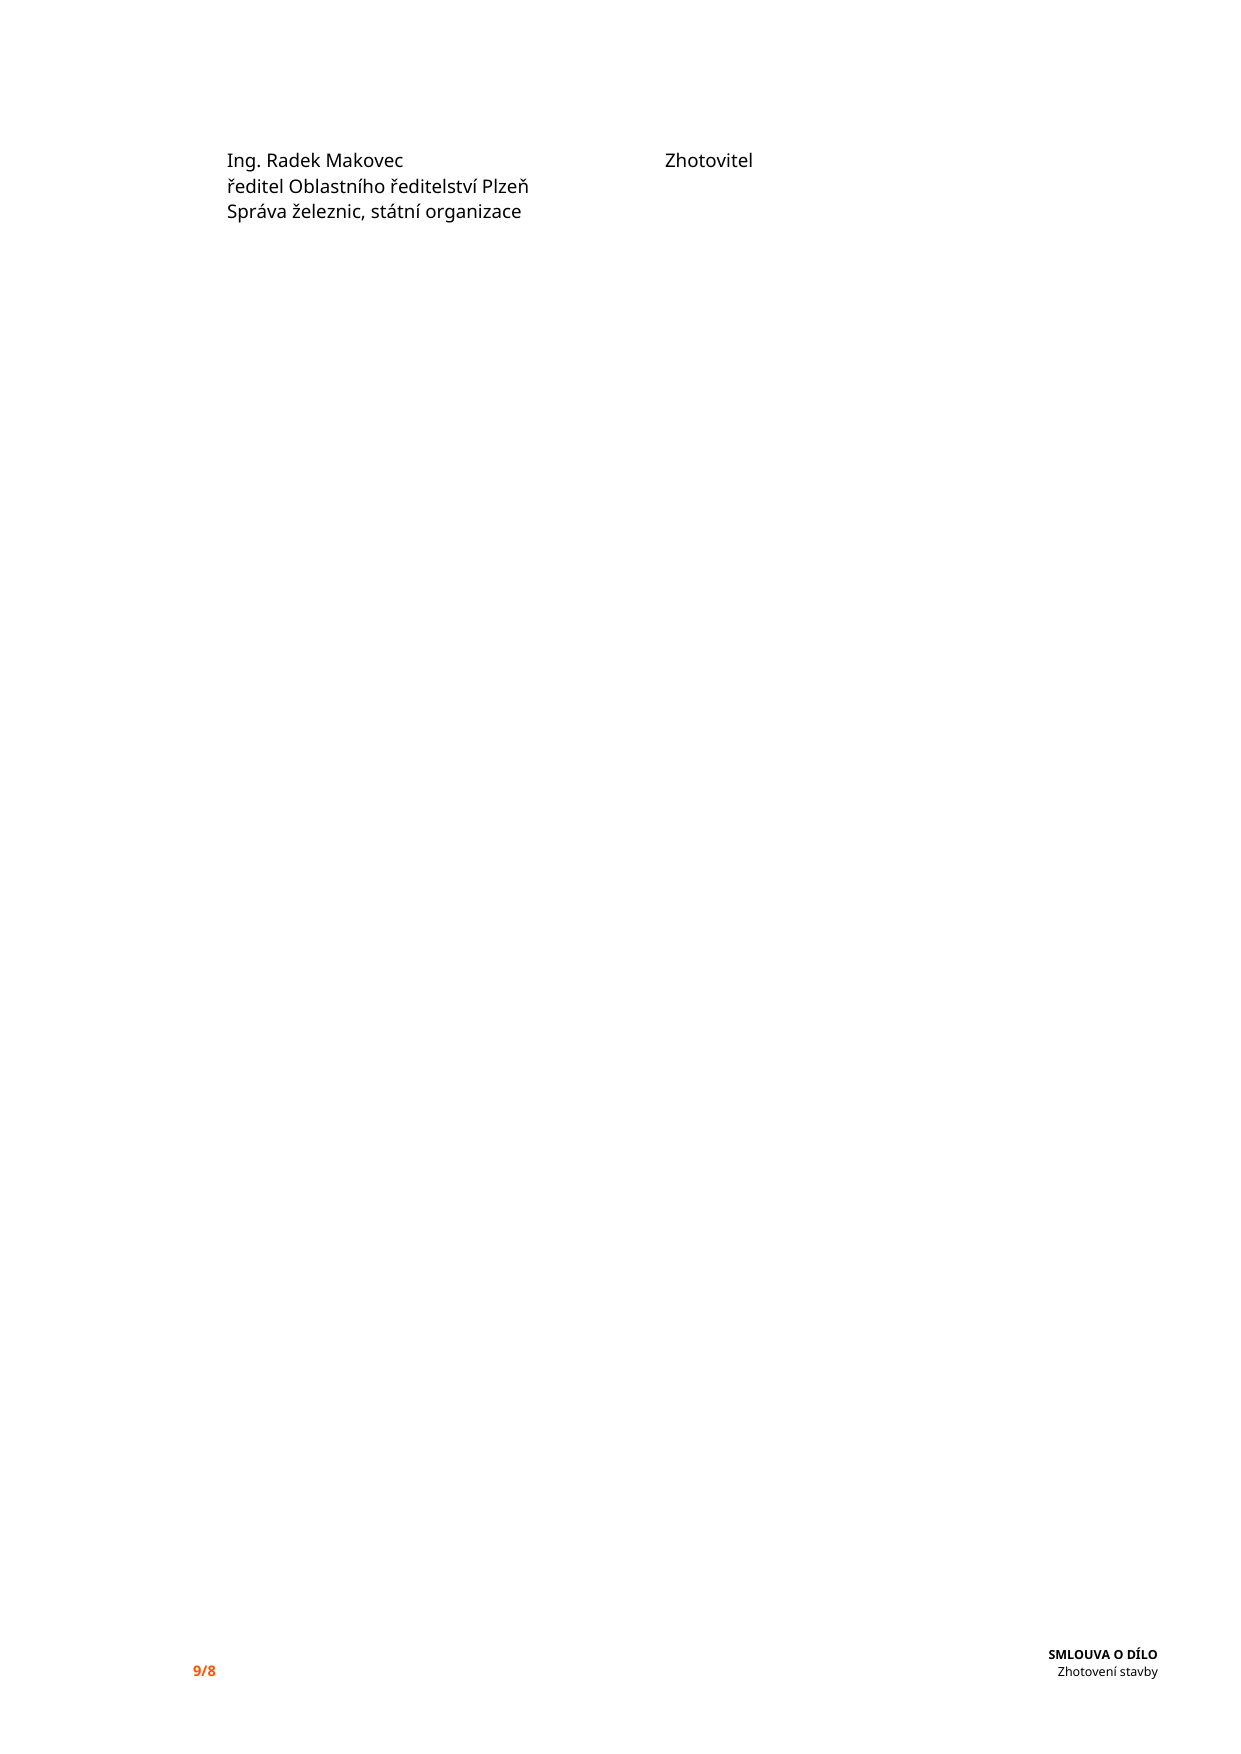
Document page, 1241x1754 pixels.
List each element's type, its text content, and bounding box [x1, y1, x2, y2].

table_header Zhotovitel [654, 148, 1092, 224]
table_header Ing. Radek Makovec ředitel Oblastního ředitelství Plzeň Správa železnic, státní organizace [216, 148, 653, 224]
